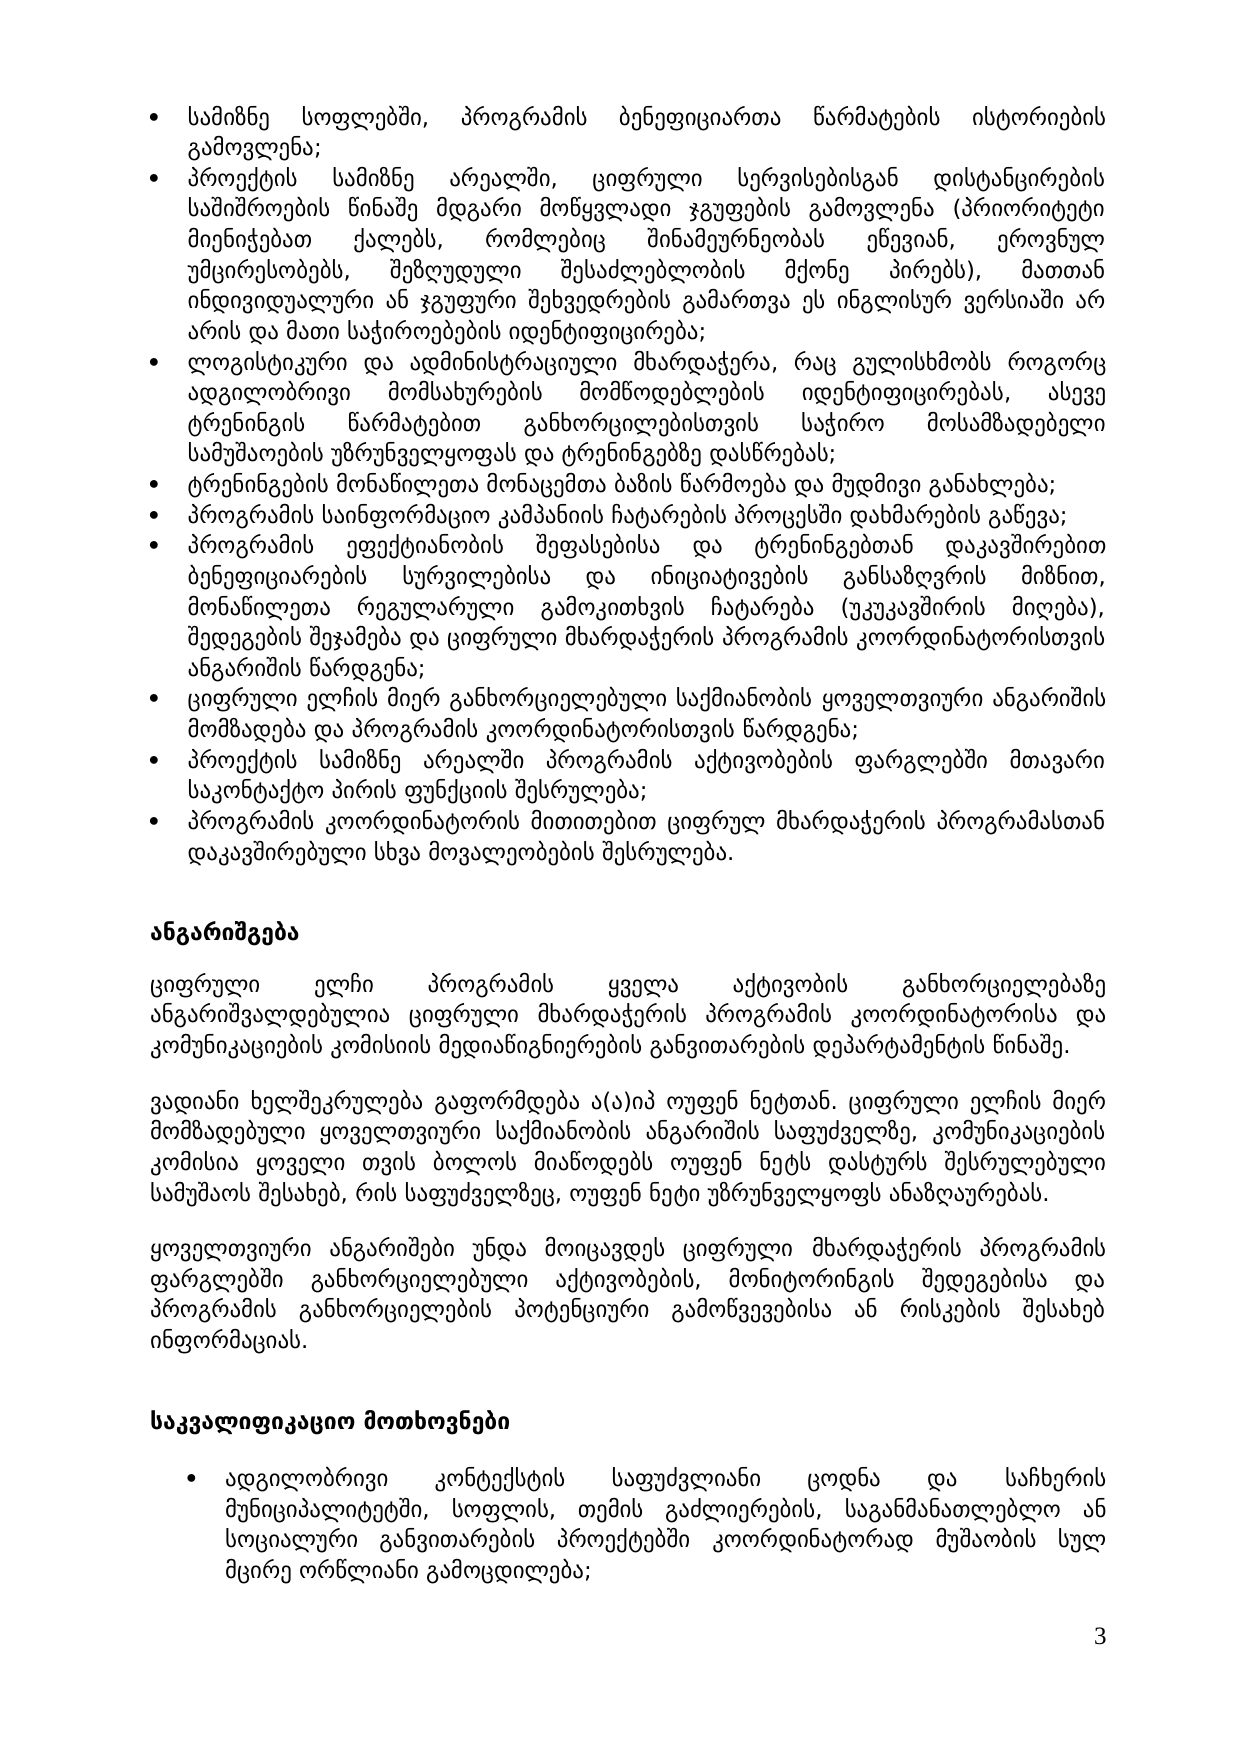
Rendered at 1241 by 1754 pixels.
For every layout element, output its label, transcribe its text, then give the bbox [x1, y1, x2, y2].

list პროექტის სამიზნე არეალში, ციფრული სერვისებისგან დისტანცირების საშიშროების წინაშე მდგარი მოწყვლადი ჯგუფების გამოვლენა (პრიორიტეტი მიენიჭებათ ქალებს, რომლებიც შინამეურნეობას ეწევიან, ეროვნულ უმცირესობებს, შეზღუდული შესაძლებლობის მქონე პირებს), მათთან ინდივიდუალური ან ჯგუფური შეხვედრების გამართვა ეს ინგლისურ ვერსიაში არ არის და მათი საჭიროებების იდენტიფიცირება; [150, 165, 1106, 345]
list პროგრამის ეფექტიანობის შეფასებისა და ტრენინგებთან დაკავშირებით ბენეფიციარების სურვილებისა და ინიციატივების განსაზღვრის მიზნით, მონაწილეთა რეგულარული გამოკითხვის ჩატარება (უკუკავშირის მიღება), შედეგების შეჯამება და ციფრული მხარდაჭერის პროგრამის კოორდინატორისთვის ანგარიშის წარდგენა; [150, 532, 1106, 682]
list ლოგისტიკური და ადმინისტრაციული მხარდაჭერა, რაც გულისხმობს როგორც ადგილობრივი მომსახურების მომწოდებლების იდენტიფიცირებას, ასევე ტრენინგის წარმატებით განხორცილებისთვის საჭირო მოსამზადებელი სამუშაოების უზრუნველყოფას და ტრენინგებზე დასწრებას; [150, 349, 1106, 467]
text საკვალიფიკაციო მოთხოვნები [150, 1408, 1106, 1434]
list ტრენინგების მონაწილეთა მონაცემთა ბაზის წარმოება და მუდმივი განახლება; [150, 471, 1106, 498]
list პროექტის სამიზნე არეალში პროგრამის აქტივობების ფარგლებში მთავარი საკონტაქტო პირის ფუნქციის შესრულება; [150, 747, 1106, 804]
text ანგარიშგება [150, 919, 1106, 946]
list ციფრული ელჩის მიერ განხორციელებული საქმიანობის ყოველთვიური ანგარიშის მომზადება და პროგრამის კოორდინატორისთვის წარდგენა; [150, 686, 1106, 743]
list სამიზნე სოფლებში, პროგრამის ბენეფიციართა წარმატების ისტორიების გამოვლენა; [150, 104, 1106, 161]
text ციფრული ელჩი პროგრამის ყველა აქტივობის განხორციელებაზე ანგარიშვალდებულია ციფრული მხარდაჭერის პროგრამის კოორდინატორისა და კომუნიკაციების კომისიის მედიაწიგნიერების განვითარების დეპარტამენტის წინაშე. [150, 971, 1106, 1059]
text ვადიანი ხელშეკრულება გაფორმდება ა(ა)იპ ოუფენ ნეტთან. ციფრული ელჩის მიერ მომზადებული ყოველთვიური საქმიანობის ანგარიშის საფუძველზე, კომუნიკაციების კომისია ყოველი თვის ბოლოს მიაწოდებს ოუფენ ნეტს დასტურს შესრულებული სამუშაოს შესახებ, რის საფუძველზეც, ოუფენ ნეტი უზრუნველყოფს ანაზღაურებას. [150, 1088, 1106, 1206]
list პროგრამის საინფორმაციო კამპანიის ჩატარების პროცესში დახმარების გაწევა; [150, 502, 1106, 528]
text ყოველთვიური ანგარიშები უნდა მოიცავდეს ციფრული მხარდაჭერის პროგრამის ფარგლებში განხორციელებული აქტივობების, მონიტორინგის შედეგებისა და პროგრამის განხორციელების პოტენციური გამოწვევებისა ან რისკების შესახებ ინფორმაციას. [150, 1235, 1106, 1354]
list პროგრამის კოორდინატორის მითითებით ციფრულ მხარდაჭერის პროგრამასთან დაკავშირებული სხვა მოვალეობების შესრულება. [150, 808, 1106, 865]
list ადგილობრივი კონტექსტის საფუძვლიანი ცოდნა და საჩხერის მუნიციპალიტეტში, სოფლის, თემის გაძლიერების, საგანმანათლებლო ან სოციალური განვითარების პროექტებში კოორდინატორად მუშაობის სულ მცირე ორწლიანი გამოცდილება; [187, 1465, 1106, 1584]
